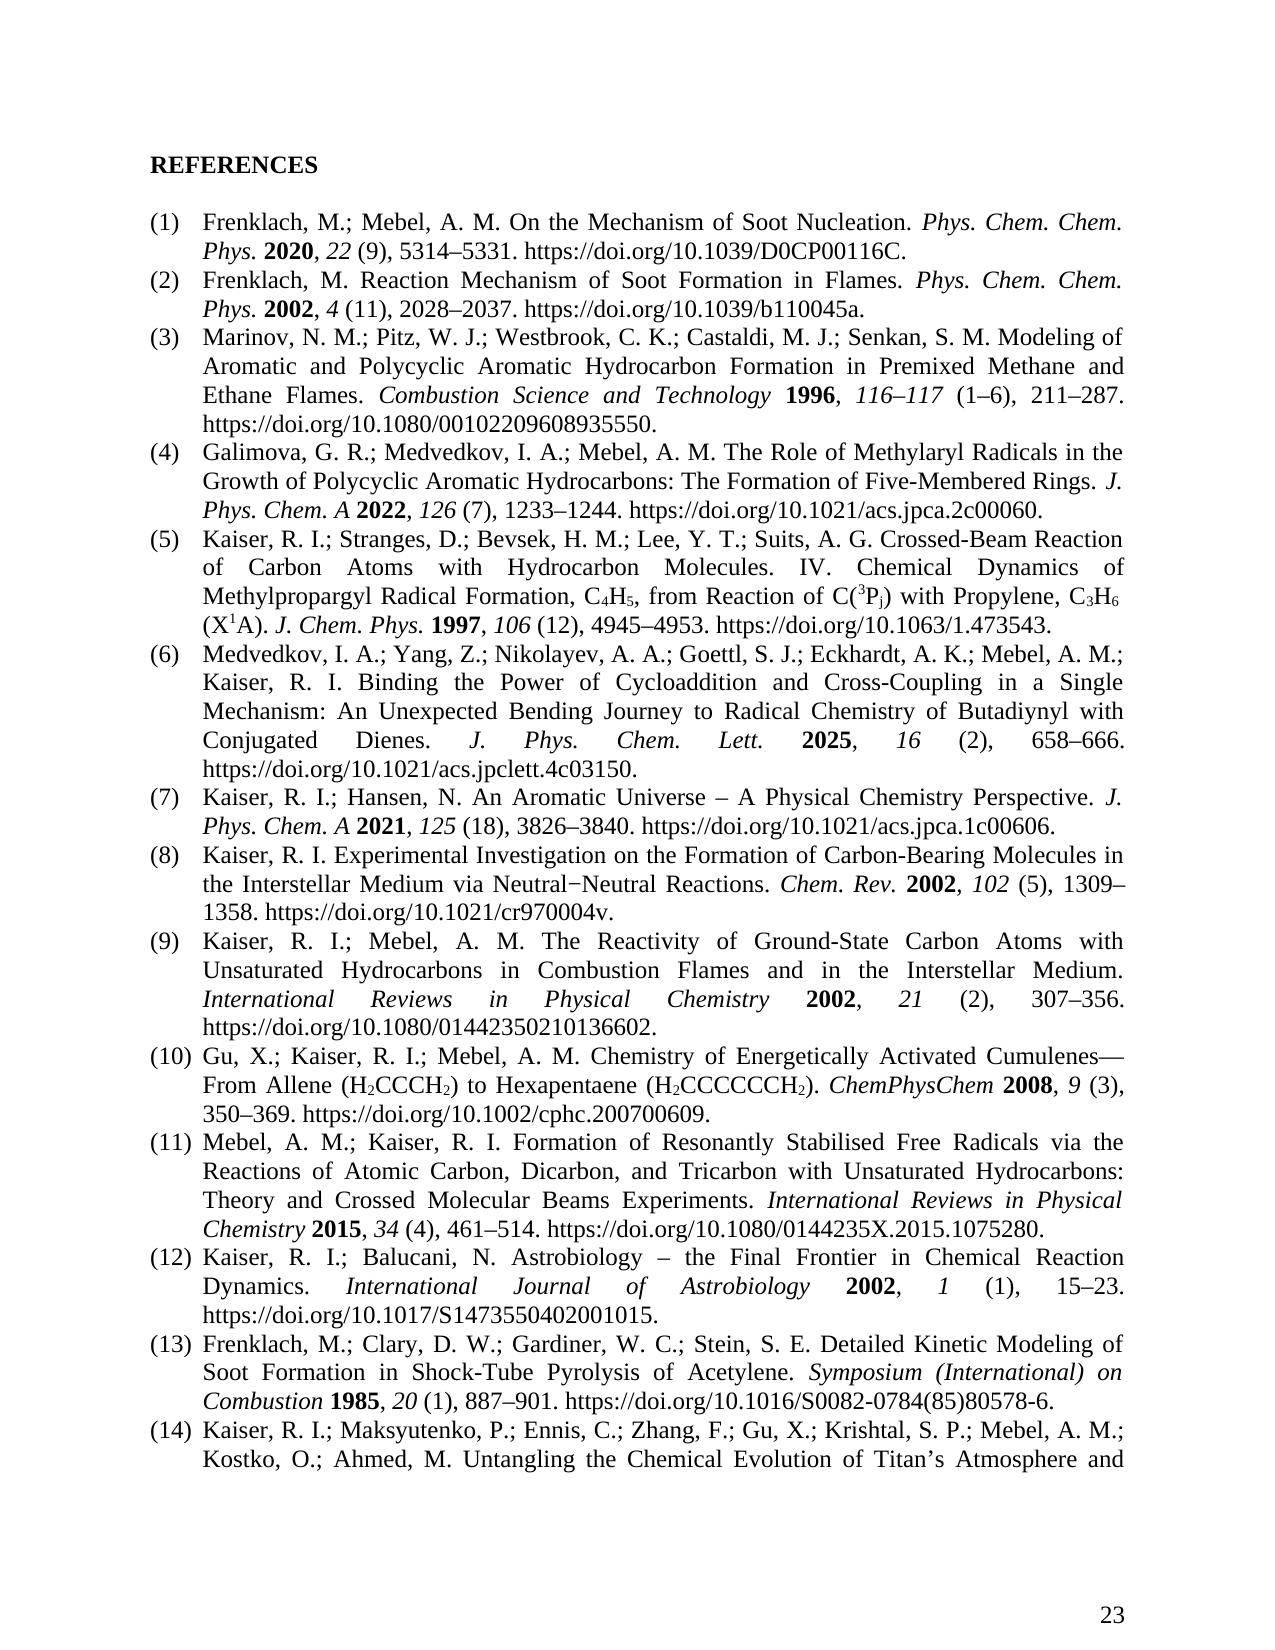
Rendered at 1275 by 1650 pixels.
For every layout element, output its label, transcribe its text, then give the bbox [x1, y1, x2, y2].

text (5) Kaiser, R. I.; Stranges, D.; Bevsek, H. M.; Lee, Y. T.; Suits, A. G. Crossed-Beam Reaction of Carbon Atoms with Hydrocarbon Molecules. IV. Chemical Dynamics of Methylpropargyl Radical Formation, C4H5, from Reaction of C(3Pj) with Propylene, C3H6 (X1A). J. Chem. Phys. 1997, 106 (12), 4945–4953. https://doi.org/10.1063/1.473543. [150, 524, 1125, 639]
text (7) Kaiser, R. I.; Hansen, N. An Aromatic Universe – A Physical Chemistry Perspective. J. Phys. Chem. A 2021, 125 (18), 3826–3840. https://doi.org/10.1021/acs.jpca.1c00606. [150, 782, 1125, 840]
text (6) Medvedkov, I. A.; Yang, Z.; Nikolayev, A. A.; Goettl, S. J.; Eckhardt, A. K.; Mebel, A. M.; Kaiser, R. I. Binding the Power of Cycloaddition and Cross-Coupling in a Single Mechanism: An Unexpected Bending Journey to Radical Chemistry of Butadiynyl with Conjugated Dienes. J. Phys. Chem. Lett. 2025, 16 (2), 658–666. https://doi.org/10.1021/acs.jpclett.4c03150. [150, 639, 1125, 782]
text (8) Kaiser, R. I. Experimental Investigation on the Formation of Carbon-Bearing Molecules in the Interstellar Medium via Neutral−Neutral Reactions. Chem. Rev. 2002, 102 (5), 1309–1358. https://doi.org/10.1021/cr970004v. [150, 840, 1125, 926]
text (13) Frenklach, M.; Clary, D. W.; Gardiner, W. C.; Stein, S. E. Detailed Kinetic Modeling of Soot Formation in Shock-Tube Pyrolysis of Acetylene. Symposium (International) on Combustion 1985, 20 (1), 887–901. https://doi.org/10.1016/S0082-0784(85)80578-6. [150, 1329, 1125, 1415]
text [150, 1415, 1125, 1472]
text (2) Frenklach, M. Reaction Mechanism of Soot Formation in Flames. Phys. Chem. Chem. Phys. 2002, 4 (11), 2028–2037. https://doi.org/10.1039/b110045a. [150, 265, 1125, 322]
text (9) Kaiser, R. I.; Mebel, A. M. The Reactivity of Ground-State Carbon Atoms with Unsaturated Hydrocarbons in Combustion Flames and in the Interstellar Medium. International Reviews in Physical Chemistry 2002, 21 (2), 307–356. https://doi.org/10.1080/01442350210136602. [150, 926, 1125, 1041]
text (3) Marinov, N. M.; Pitz, W. J.; Westbrook, C. K.; Castaldi, M. J.; Senkan, S. M. Modeling of Aromatic and Polycyclic Aromatic Hydrocarbon Formation in Premixed Methane and Ethane Flames. Combustion Science and Technology 1996, 116–117 (1–6), 211–287. https://doi.org/10.1080/00102209608935550. [150, 322, 1125, 437]
text (10) Gu, X.; Kaiser, R. I.; Mebel, A. M. Chemistry of Energetically Activated Cumulenes—From Allene (H2CCCH2) to Hexapentaene (H2CCCCCCH2). ChemPhysChem 2008, 9 (3), 350–369. https://doi.org/10.1002/cphc.200700609. [150, 1041, 1125, 1127]
text (11) Mebel, A. M.; Kaiser, R. I. Formation of Resonantly Stabilised Free Radicals via the Reactions of Atomic Carbon, Dicarbon, and Tricarbon with Unsaturated Hydrocarbons: Theory and Crossed Molecular Beams Experiments. International Reviews in Physical Chemistry 2015, 34 (4), 461–514. https://doi.org/10.1080/0144235X.2015.1075280. [150, 1127, 1125, 1242]
text REFERENCES [150, 150, 1125, 179]
text (12) Kaiser, R. I.; Balucani, N. Astrobiology – the Final Frontier in Chemical Reaction Dynamics. International Journal of Astrobiology 2002, 1 (1), 15–23. https://doi.org/10.1017/S1473550402001015. [150, 1242, 1125, 1329]
text (1) Frenklach, M.; Mebel, A. M. On the Mechanism of Soot Nucleation. Phys. Chem. Chem. Phys. 2020, 22 (9), 5314–5331. https://doi.org/10.1039/D0CP00116C. [150, 207, 1125, 265]
text (4) Galimova, G. R.; Medvedkov, I. A.; Mebel, A. M. The Role of Methylaryl Radicals in the Growth of Polycyclic Aromatic Hydrocarbons: The Formation of Five-Membered Rings. J. Phys. Chem. A 2022, 126 (7), 1233–1244. https://doi.org/10.1021/acs.jpca.2c00060. [150, 437, 1125, 524]
